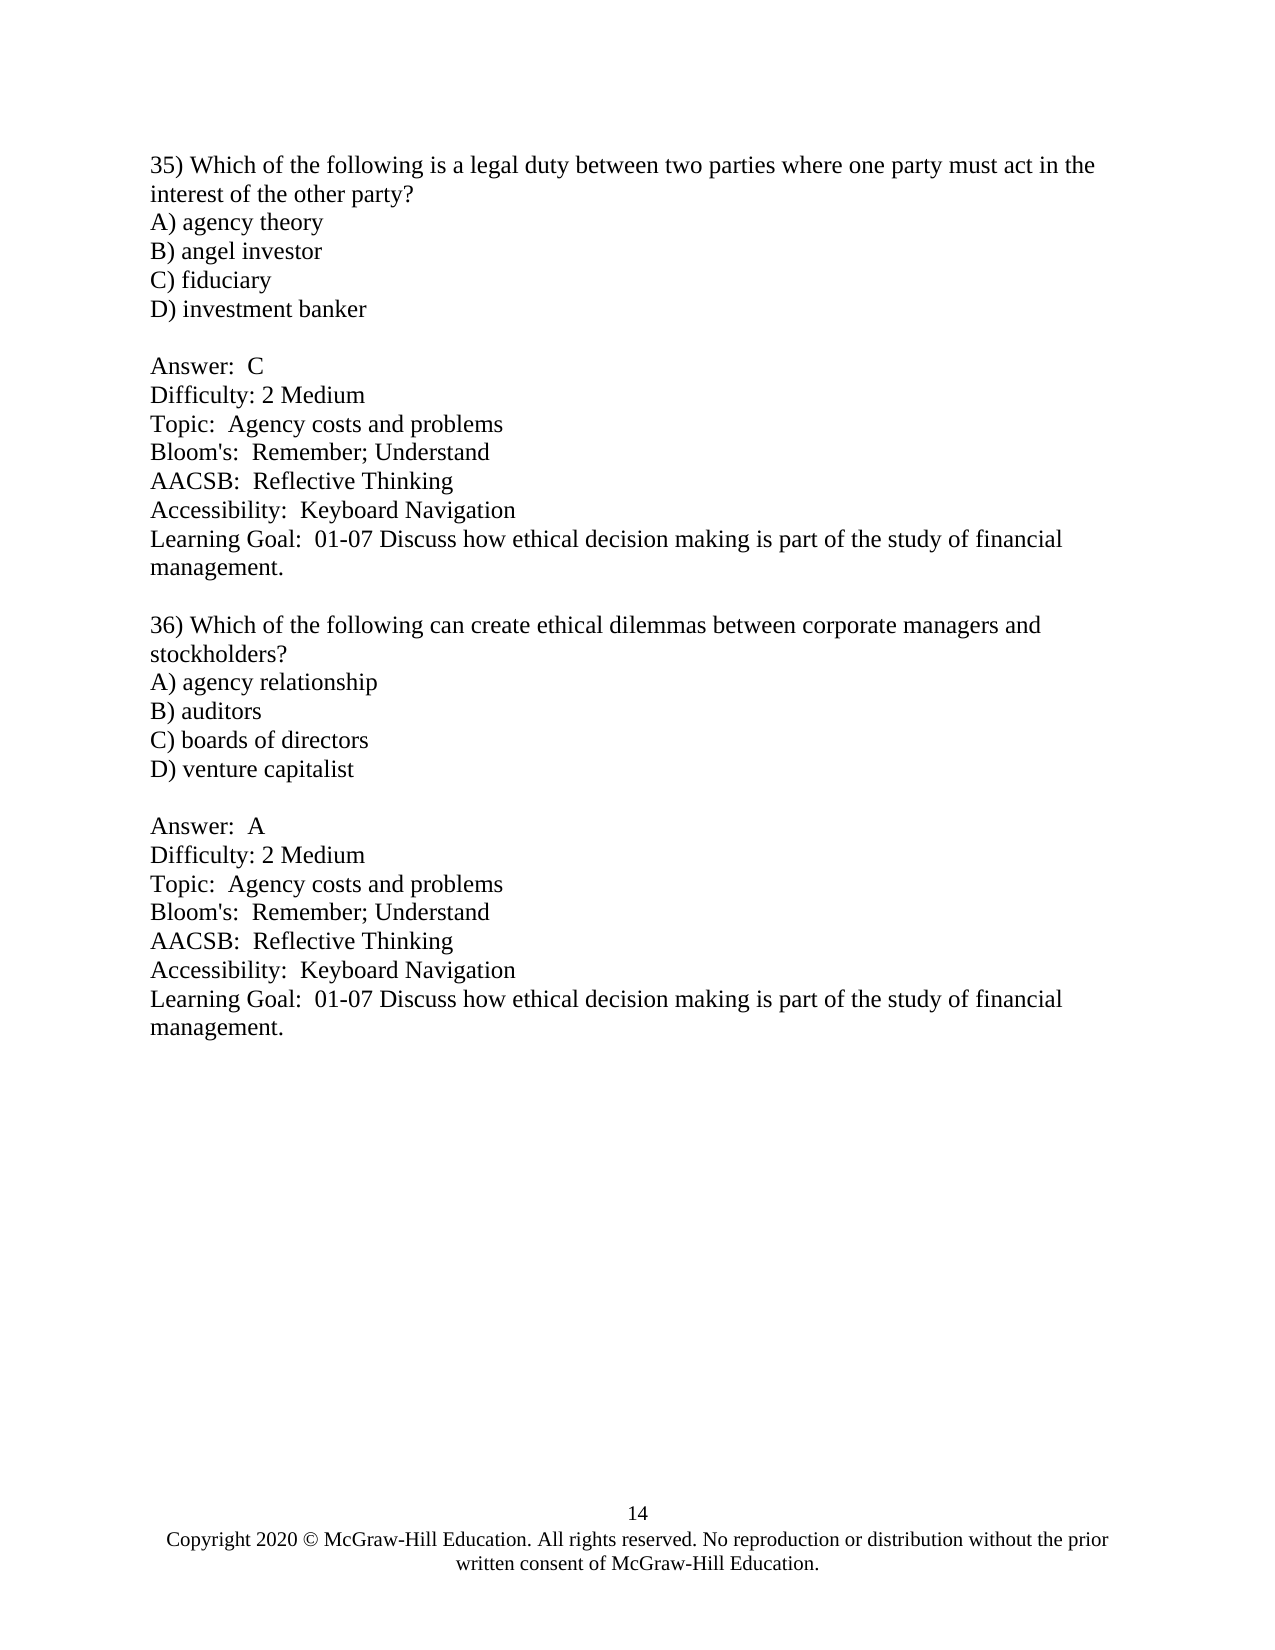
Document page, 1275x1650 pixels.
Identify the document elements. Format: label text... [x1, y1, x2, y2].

text B) angel investor [150, 236, 1125, 265]
text Accessibility: Keyboard Navigation [150, 955, 1125, 984]
text Topic: Agency costs and problems [150, 409, 1125, 437]
text Answer: A [150, 811, 1125, 840]
text A) agency relationship [150, 667, 1125, 696]
text A) agency theory [150, 207, 1125, 236]
text 35) Which of the following is a legal duty between two parties where one party must act in the interest of the other party? [150, 150, 1125, 207]
text Accessibility: Keyboard Navigation [150, 495, 1125, 524]
text B) auditors [150, 696, 1125, 725]
text AACSB: Reflective Thinking [150, 926, 1125, 955]
text Bloom's: Remember; Understand [150, 897, 1125, 926]
text Difficulty: 2 Medium [150, 380, 1125, 409]
text Difficulty: 2 Medium [150, 840, 1125, 869]
text AACSB: Reflective Thinking [150, 466, 1125, 495]
text Topic: Agency costs and problems [150, 869, 1125, 897]
text Answer: C [150, 351, 1125, 380]
text D) investment banker [150, 294, 1125, 322]
text Learning Goal: 01-07 Discuss how ethical decision making is part of the study of financial management. [150, 984, 1125, 1041]
text 36) Which of the following can create ethical dilemmas between corporate managers and stockholders? [150, 610, 1125, 667]
text Learning Goal: 01-07 Discuss how ethical decision making is part of the study of financial management. [150, 524, 1125, 581]
text Bloom's: Remember; Understand [150, 437, 1125, 466]
text C) boards of directors [150, 725, 1125, 754]
text D) venture capitalist [150, 754, 1125, 782]
text C) fiduciary [150, 265, 1125, 294]
